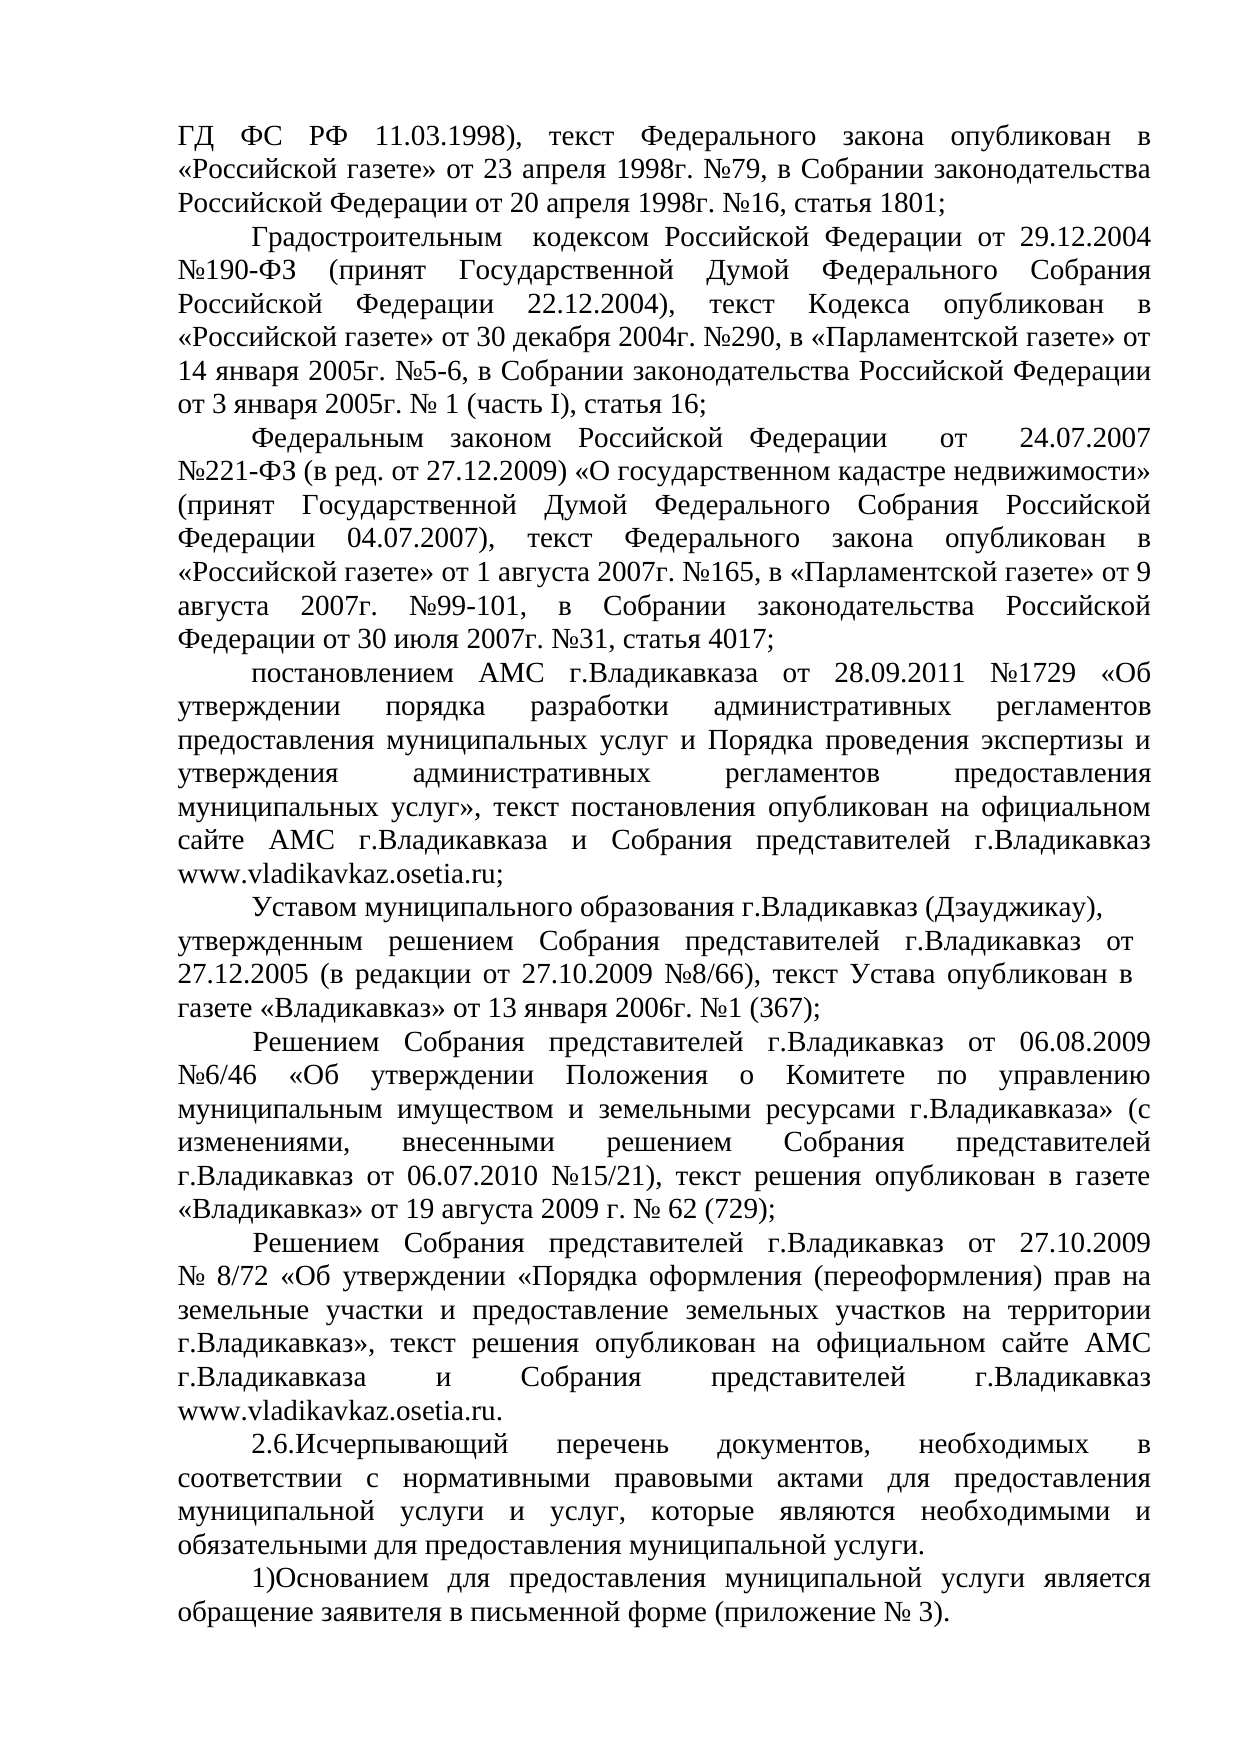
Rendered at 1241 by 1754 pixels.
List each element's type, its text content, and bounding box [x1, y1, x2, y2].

text 2.6.Исчерпывающий перечень документов, необходимых в соответствии с нормативными правовыми актами для предоставления муниципальной услуги и услуг, которые являются необходимыми и обязательными для предоставления муниципальной услуги. [177, 1426, 1152, 1560]
text 1)Основанием для предоставления муниципальной услуги является обращение заявителя в письменной форме (приложение № 3). [177, 1560, 1152, 1627]
text Федеральным законом Российской Федерации от 24.07.2007 №221-ФЗ (в ред. от 27.12.2009) «О государственном кадастре недвижимости» (принят Государственной Думой Федерального Собрания Российской Федерации 04.07.2007), текст Федерального закона опубликован в «Российской газете» от 1 августа 2007г. №165, в «Парламентской газете» от 9 августа 2007г. №99-101, в Собрании законодательства Российской Федерации от 30 июля 2007г. №31, статья 4017; [177, 420, 1152, 655]
text Градостроительным кодексом Российской Федерации от 29.12.2004 №190-ФЗ (принят Государственной Думой Федерального Собрания Российской Федерации 22.12.2004), текст Кодекса опубликован в «Российской газете» от 30 декабря 2004г. №290, в «Парламентской газете» от 14 января 2005г. №5-6, в Собрании законодательства Российской Федерации от 3 января 2005г. № 1 (часть I), статья 16; [177, 219, 1152, 420]
text постановлением АМС г.Владикавказа от 28.09.2011 №1729 «Об утверждении порядка разработки административных регламентов предоставления муниципальных услуг и Порядка проведения экспертизы и утверждения административных регламентов предоставления муниципальных услуг», текст постановления опубликован на официальном сайте АМС г.Владикавказа и Собрания представителей г.Владикавказ www.vladikavkaz.osetia.ru; [177, 655, 1152, 889]
text утвержденным решением Собрания представителей г.Владикавказ от 27.12.2005 (в редакции от 27.10.2009 №8/66), текст Устава опубликован в газете «Владикавказ» от 13 января 2006г. №1 (367); [177, 923, 1134, 1024]
text Решением Собрания представителей г.Владикавказ от 27.10.2009 № 8/72 «Об утверждении «Порядка оформления (переоформления) прав на земельные участки и предоставление земельных участков на территории г.Владикавказ», текст решения опубликован на официальном сайте АМС г.Владикавказа и Собрания представителей г.Владикавказ www.vladikavkaz.osetia.ru. [177, 1225, 1152, 1426]
text Решением Собрания представителей г.Владикавказ от 06.08.2009 №6/46 «Об утверждении Положения о Комитете по управлению муниципальным имуществом и земельными ресурсами г.Владикавказа» (с изменениями, внесенными решением Собрания представителей г.Владикавказ от 06.07.2010 №15/21), текст решения опубликован в газете «Владикавказ» от 19 августа . № 62 (729); [177, 1024, 1152, 1225]
text Уставом муниципального образования г.Владикавказ (Дзауджикау), [177, 889, 1134, 923]
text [177, 118, 1152, 219]
